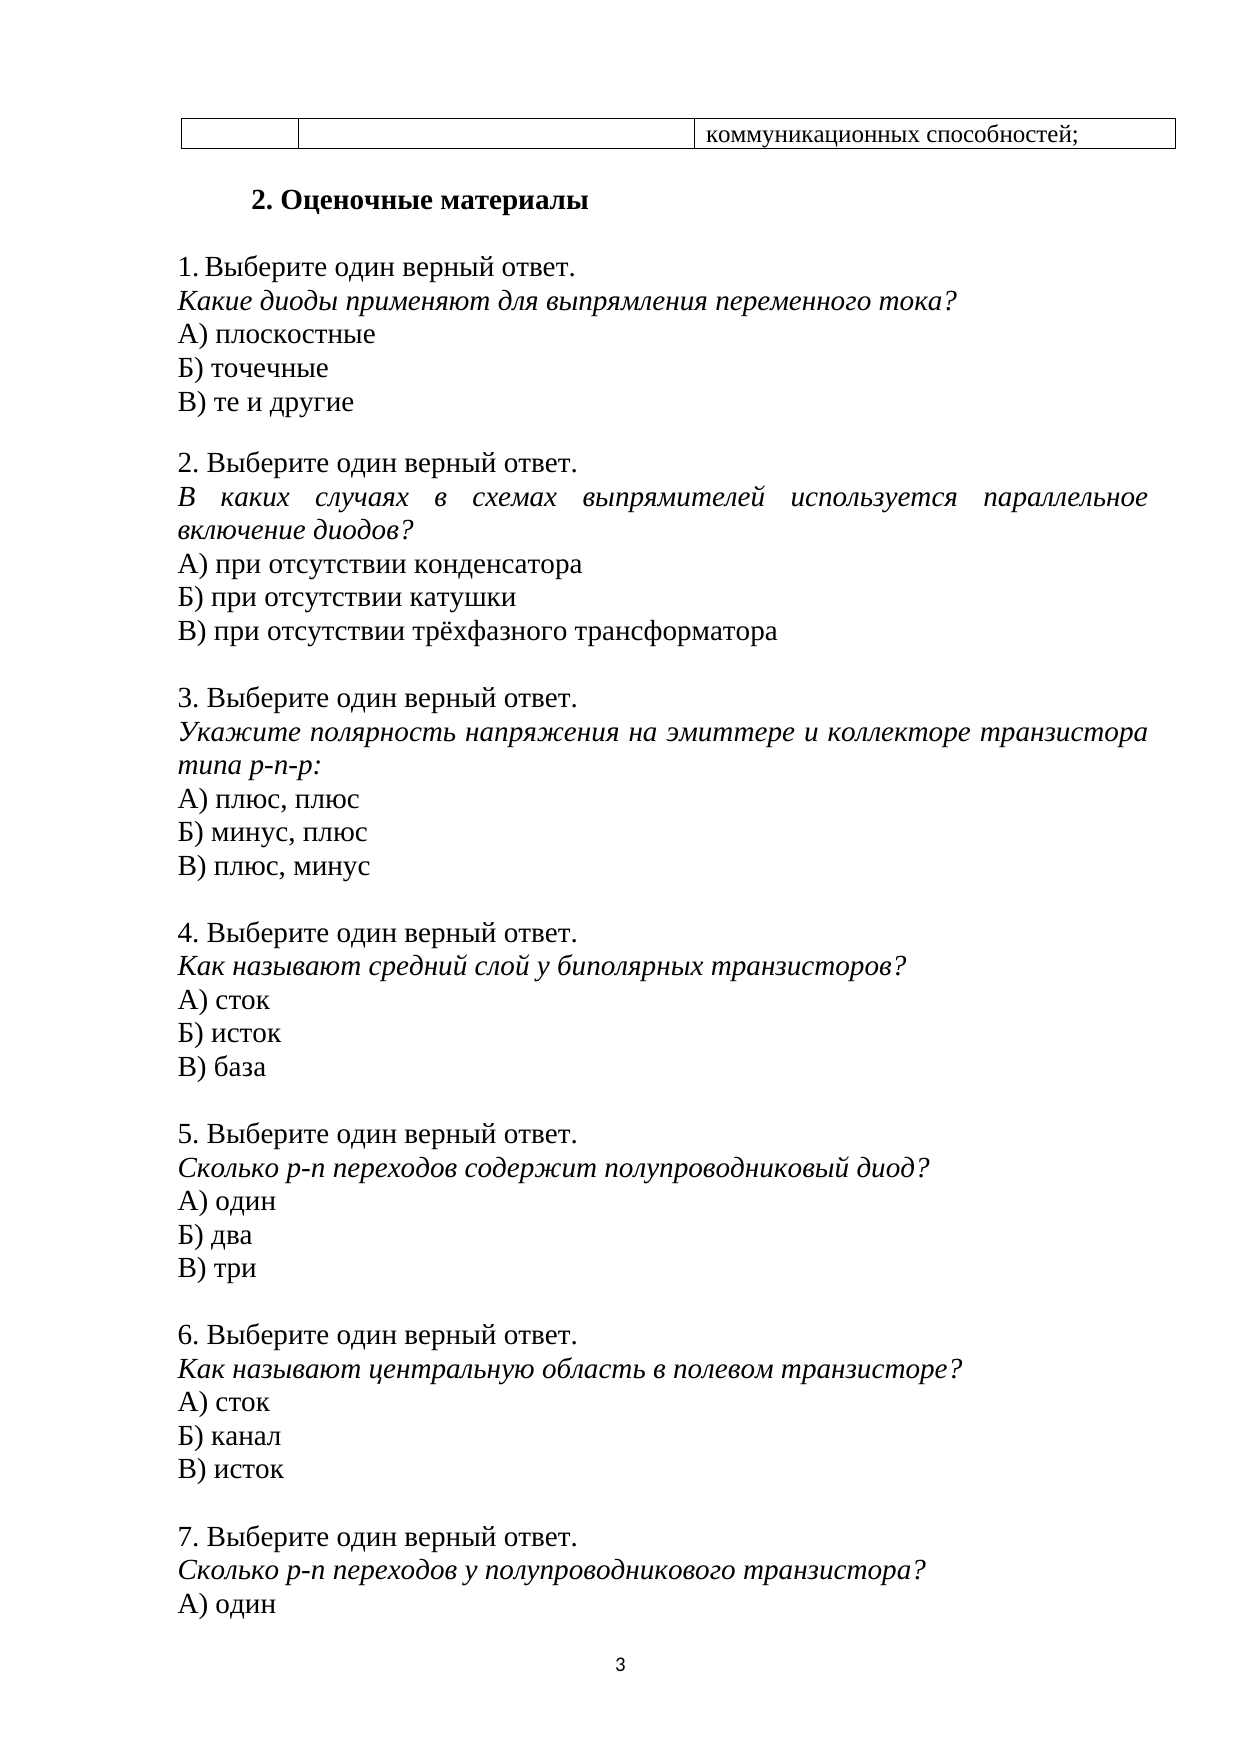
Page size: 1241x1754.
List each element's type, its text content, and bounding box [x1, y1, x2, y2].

text 6. Выберите один верный ответ. [177, 1317, 1152, 1351]
text 7. Выберите один верный ответ. [177, 1519, 1152, 1552]
text В) база [177, 1049, 1152, 1083]
text Сколько p-n переходов содержит полупроводниковый диод? [177, 1150, 1152, 1183]
text В) исток [177, 1452, 1152, 1485]
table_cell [299, 119, 694, 148]
text В) при отсутствии трёхфазного трансформатора [177, 613, 1152, 647]
text В) плюс, минус [177, 848, 1152, 881]
text Б) точечные [177, 350, 1152, 384]
text А) при отсутствии конденсатора [177, 546, 1152, 579]
text А) один [177, 1183, 1152, 1217]
text Б) два [177, 1217, 1152, 1250]
text В) три [177, 1250, 1152, 1284]
text Какие диоды применяют для выпрямления переменного тока? [177, 283, 1152, 317]
text Б) исток [177, 1016, 1152, 1049]
text А) сток [177, 1384, 1152, 1418]
text В каких случаях в схемах выпрямителей используется параллельное включение диодов? [177, 479, 1152, 546]
text Как называют средний слой у биполярных транзисторов? [177, 948, 1152, 982]
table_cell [695, 119, 1175, 148]
text Б) канал [177, 1418, 1152, 1452]
text Сколько p-n переходов у полупроводникового транзистора? [177, 1552, 1152, 1586]
text Укажите полярность напряжения на эмиттере и коллекторе транзистора типа p-n-p: [177, 714, 1152, 781]
text 5. Выберите один верный ответ. [177, 1116, 1152, 1150]
text А) плюс, плюс [177, 781, 1152, 814]
text 3. Выберите один верный ответ. [177, 680, 1152, 714]
text 1. Выберите один верный ответ. [177, 249, 1152, 283]
text 2. Оценочные материалы [177, 182, 1152, 216]
text Как называют центральную область в полевом транзисторе? [177, 1351, 1152, 1384]
text Б) при отсутствии катушки [177, 579, 1152, 613]
text А) плоскостные [177, 317, 1152, 350]
text 4. Выберите один верный ответ. [177, 915, 1152, 948]
text 2. Выберите один верный ответ. [177, 445, 1152, 479]
text А) один [177, 1586, 1152, 1619]
text В) те и другие [177, 384, 1152, 417]
text А) сток [177, 982, 1152, 1016]
text Б) минус, плюс [177, 814, 1152, 848]
